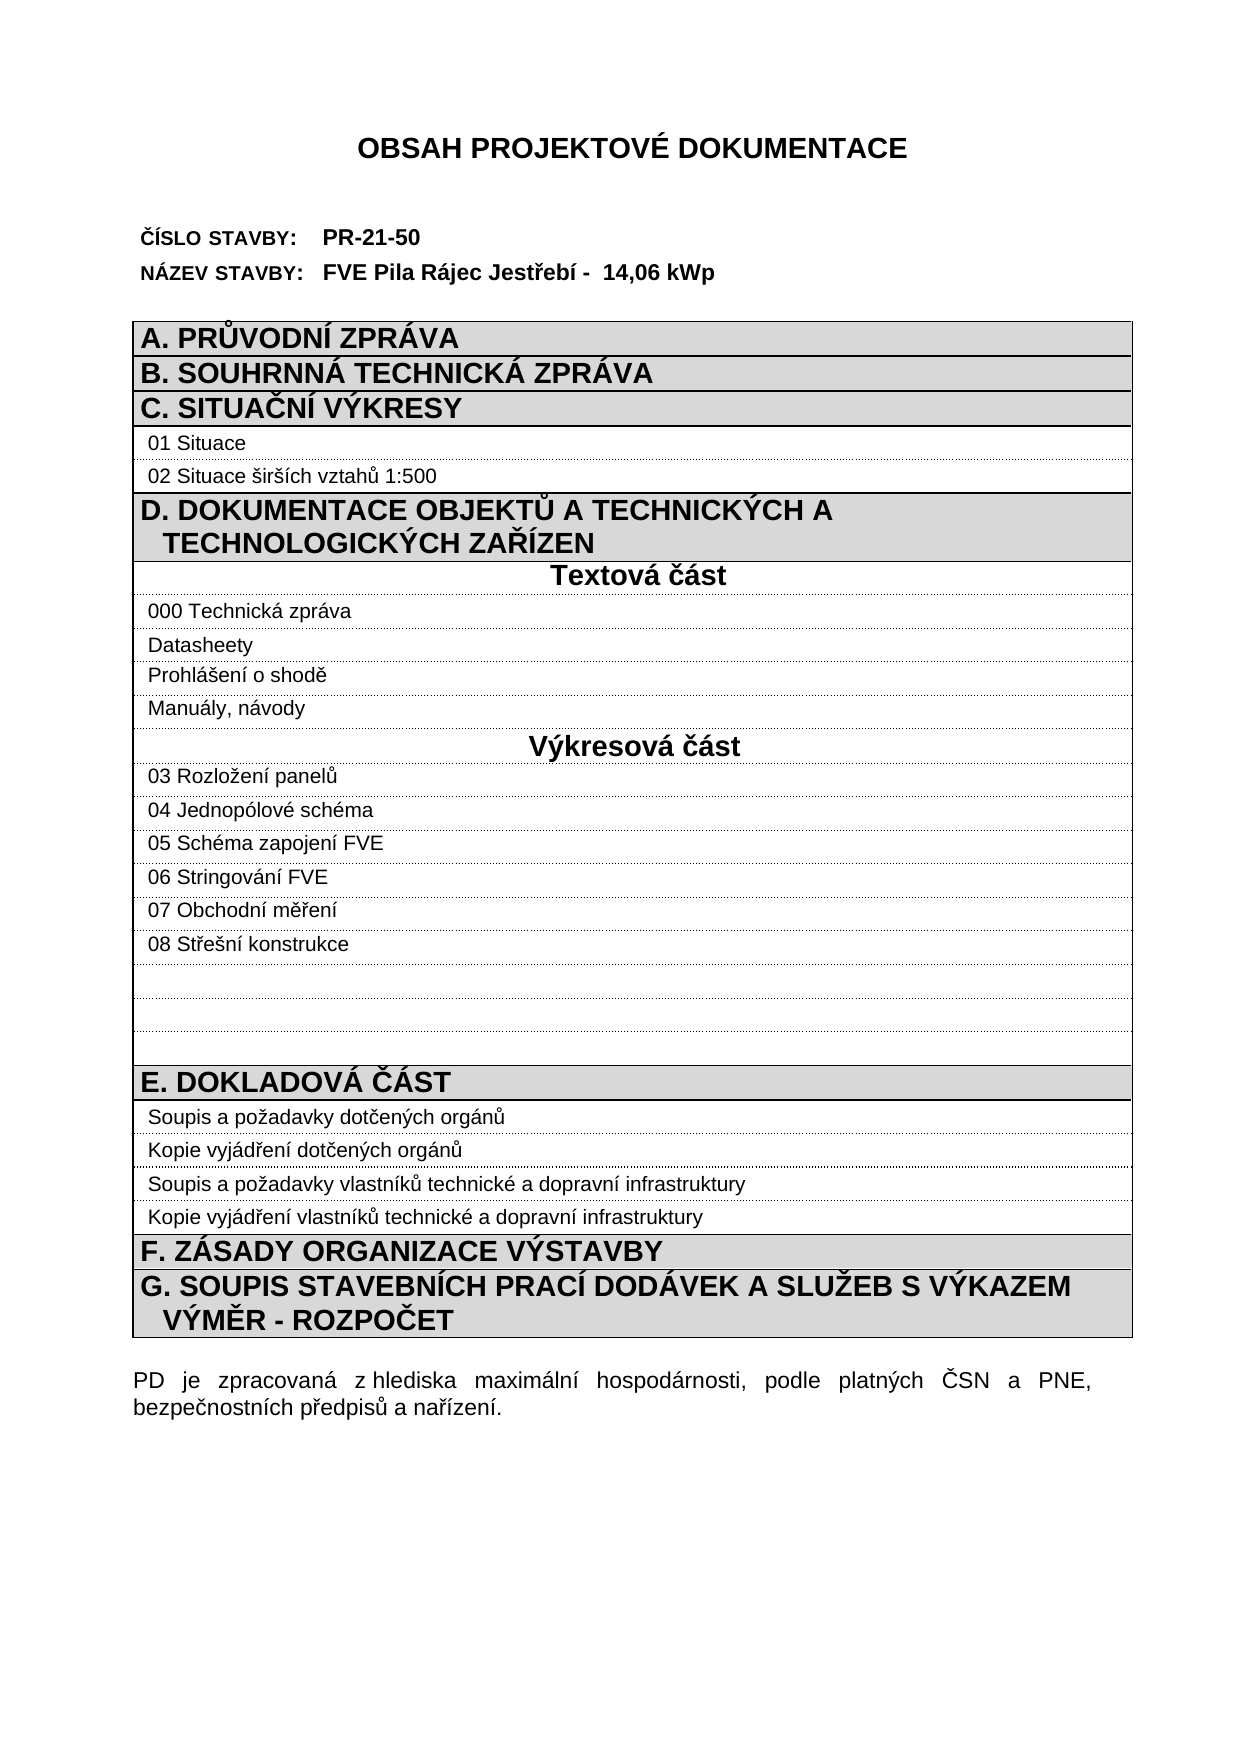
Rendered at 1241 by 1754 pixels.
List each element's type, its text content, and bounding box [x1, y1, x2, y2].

table_cell 03 Rozložení panelů [134, 763, 1132, 796]
table_header obsah projektové dokumentace [133, 118, 1132, 218]
table_cell 000 Technická zpráva [134, 594, 1132, 628]
table_cell 07 Obchodní měření [134, 897, 1132, 930]
table_cell [134, 998, 1132, 1031]
table_cell [134, 964, 1132, 997]
table_cell A. PrůvoDní zpráva [134, 321, 1132, 355]
table_cell Soupis a požadavky vlastníků technické a dopravní infrastruktury [134, 1166, 1132, 1200]
table_cell název stavby: FVE Pila Rájec Jestřebí - 14,06 kWp [133, 254, 1132, 321]
table_cell D. Dokumentace objektů a technických a technologických zařízen [134, 492, 1132, 561]
text PD je zpracovaná z hlediska maximální hospodárnosti, podle platných ČSN a PNE, bezpečnostních předpisů a nařízení. [133, 1367, 1093, 1420]
table_cell Výkresová část [134, 728, 1132, 763]
table_cell E. Dokladová část [134, 1065, 1132, 1099]
table_cell C. Situační výkresy [134, 390, 1132, 425]
table_cell 05 Schéma zapojení FVE [134, 830, 1132, 863]
table_cell G. Soupis stavebních prací dodávek a služeb s výkazem výměr - rozpočet [134, 1269, 1132, 1337]
table_cell Kopie vyjádření vlastníků technické a dopravní infrastruktury [134, 1200, 1132, 1233]
table_cell 06 Stringování FVE [134, 863, 1132, 897]
table_cell 04 Jednopólové schéma [134, 796, 1132, 830]
table_cell [134, 1031, 1132, 1064]
table_cell 08 Střešní konstrukce [134, 930, 1132, 964]
table_cell F. Zásady organizace Výstavby [134, 1234, 1132, 1268]
table_cell B. SOUHRNNÁ TECHNICKÁ ZPRÁVA [134, 355, 1132, 390]
table_cell Kopie vyjádření dotčených orgánů [134, 1133, 1132, 1166]
table_cell číslo stavby: PR-21-50 [133, 218, 1132, 254]
table_cell Datasheety [134, 628, 1132, 661]
table_cell Textová část [134, 561, 1132, 594]
table_cell Manuály, návody [134, 695, 1132, 728]
table_cell Soupis a požadavky dotčených orgánů [134, 1099, 1132, 1133]
table_cell 01 Situace [134, 425, 1132, 459]
table_cell Prohlášení o shodě [134, 661, 1132, 695]
table_cell 02 Situace širších vztahů 1:500 [134, 459, 1132, 492]
